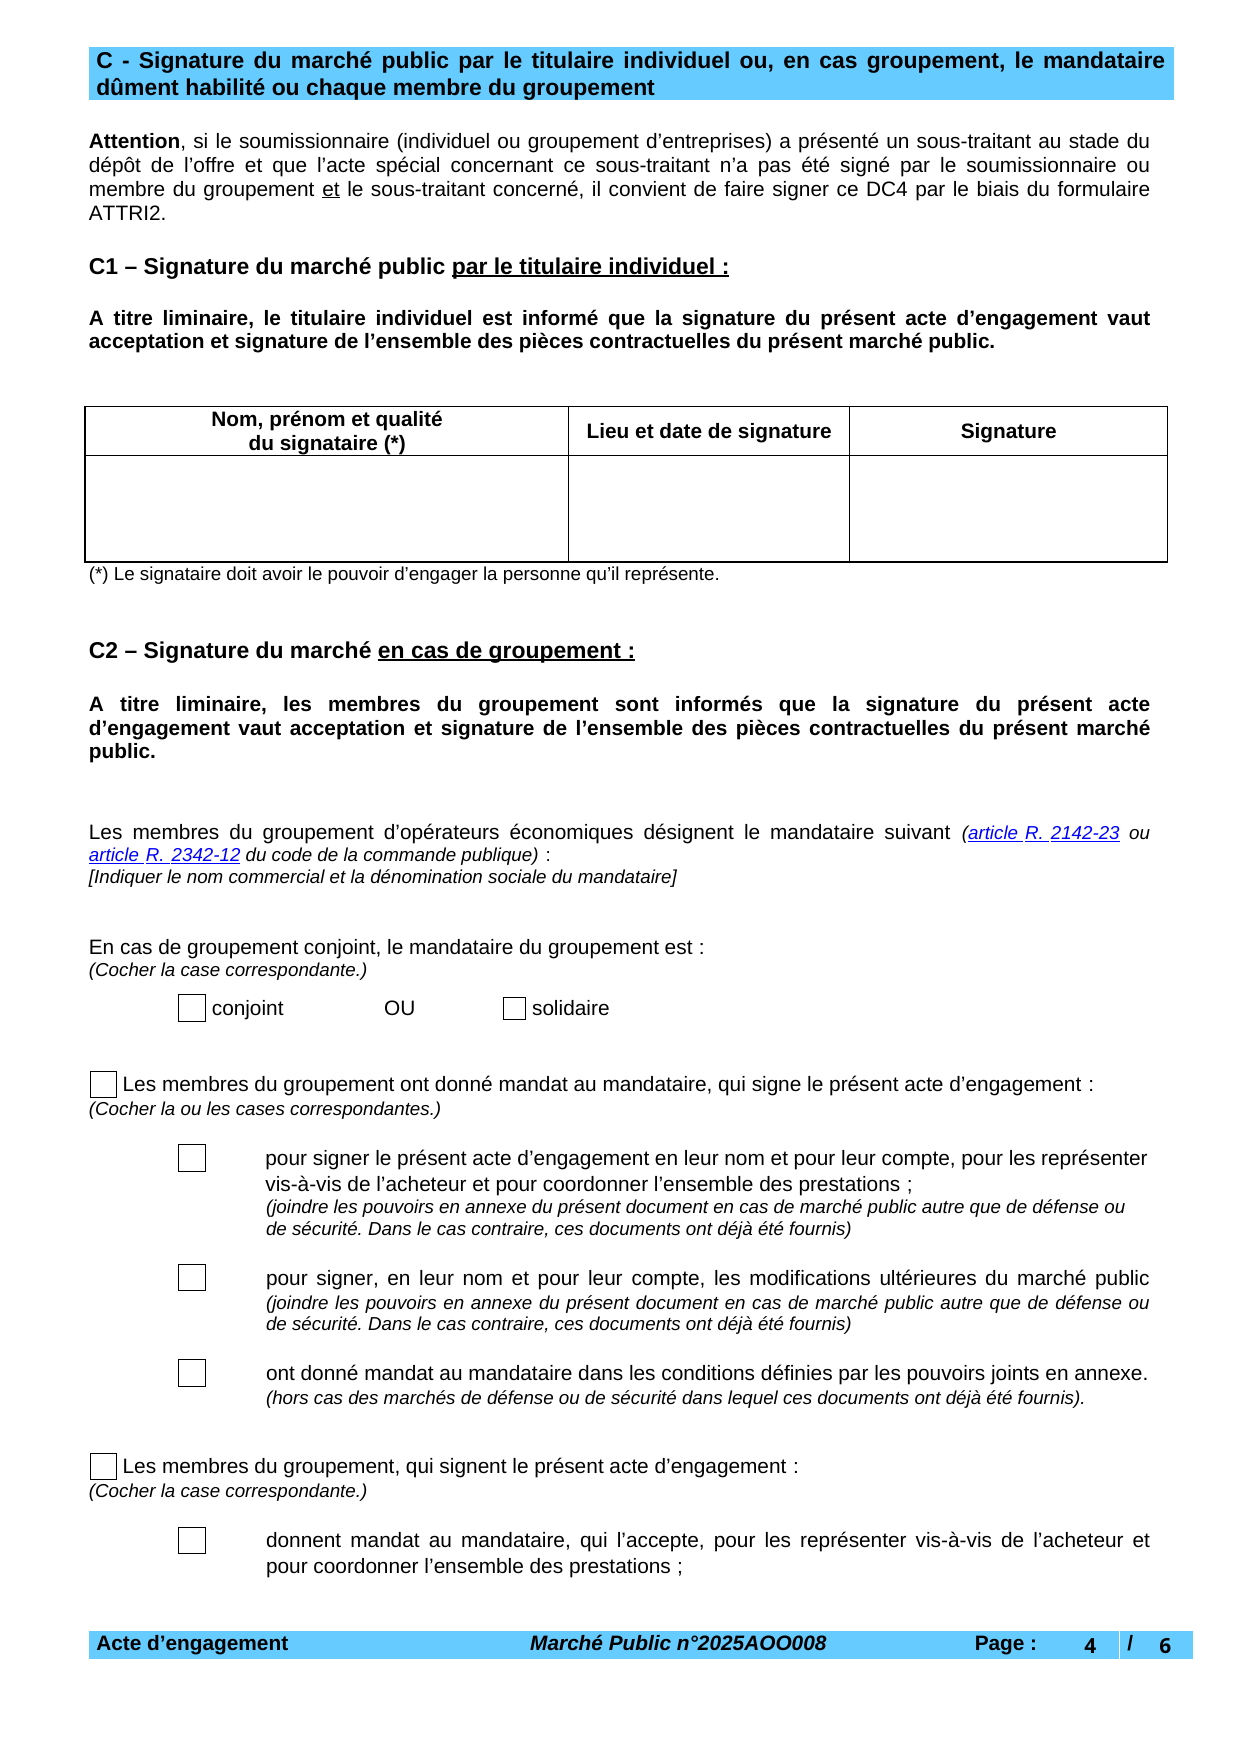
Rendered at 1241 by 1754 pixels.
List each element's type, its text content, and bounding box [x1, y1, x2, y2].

text pour signer, en leur nom et pour leur compte, les modifications ultérieures du marché public (joindre les pouvoirs en annexe du présent document en cas de marché public autre que de défense ou de sécurité. Dans le cas contraire, ces documents ont déjà été fournis) [177, 1263, 1152, 1334]
text (*) Le signataire doit avoir le pouvoir d’engager la personne qu’il représente. [89, 563, 1152, 584]
text donnent mandat au mandataire, qui l’accepte, pour les représenter vis-à-vis de l’acheteur et pour coordonner l’ensemble des prestations ; [177, 1526, 1152, 1578]
text [Indiquer le nom commercial et la dénomination sociale du mandataire] [89, 866, 1152, 887]
table_header Nom, prénom et qualité du signataire (*) [86, 407, 568, 455]
text (Cocher la case correspondante.) [89, 959, 1152, 981]
text Attention, si le soumissionnaire (individuel ou groupement d’entreprises) a présenté un sous-traitant au stade du dépôt de l’offre et que l’acte spécial concernant ce sous-traitant n’a pas été signé par le soumissionnaire ou membre du groupement et le sous-traitant concerné, il convient de faire signer ce DC4 par le biais du formulaire ATTRI2. [89, 128, 1152, 224]
text conjoint OU solidaire [89, 993, 1152, 1022]
text Les membres du groupement d’opérateurs économiques désignent le mandataire suivant (article R. 2142-23 ou article R. 2342-12 du code de la commande publique) : [89, 820, 1152, 866]
text (Cocher la case correspondante.) [89, 1480, 1152, 1502]
text A titre liminaire, le titulaire individuel est informé que la signature du présent acte d’engagement vaut acceptation et signature de l’ensemble des pièces contractuelles du présent marché public. [89, 305, 1152, 353]
text pour signer le présent acte d’engagement en leur nom et pour leur compte, pour les représenter vis-à-vis de l’acheteur et pour coordonner l’ensemble des prestations ; [89, 1143, 1152, 1196]
table_header Signature [850, 407, 1167, 455]
text ont donné mandat au mandataire dans les conditions définies par les pouvoirs joints en annexe. [118, 1358, 1152, 1387]
table_cell [569, 456, 849, 561]
text (joindre les pouvoirs en annexe du présent document en cas de marché public autre que de défense ou de sécurité. Dans le cas contraire, ces documents ont déjà été fournis) [266, 1196, 1152, 1239]
text C2 – Signature du marché en cas de groupement : [89, 637, 1152, 663]
table_header C - Signature du marché public par le titulaire individuel ou, en cas groupement, le mandataire dûment habilité ou chaque membre du groupement [89, 47, 1174, 100]
text En cas de groupement conjoint, le mandataire du groupement est : [89, 935, 1152, 959]
text Les membres du groupement, qui signent le présent acte d’engagement : [89, 1452, 1152, 1480]
text (Cocher la ou les cases correspondantes.) [89, 1098, 1152, 1119]
text Les membres du groupement ont donné mandat au mandataire, qui signe le présent acte d’engagement : [89, 1069, 1152, 1098]
table_header Lieu et date de signature [569, 407, 849, 455]
text C1 – Signature du marché public par le titulaire individuel : [89, 253, 1152, 279]
table_cell [850, 456, 1167, 561]
text (hors cas des marchés de défense ou de sécurité dans lequel ces documents ont déjà été fournis). [266, 1387, 1152, 1408]
table_cell [86, 456, 568, 561]
text A titre liminaire, les membres du groupement sont informés que la signature du présent acte d’engagement vaut acceptation et signature de l’ensemble des pièces contractuelles du présent marché public. [89, 691, 1152, 763]
